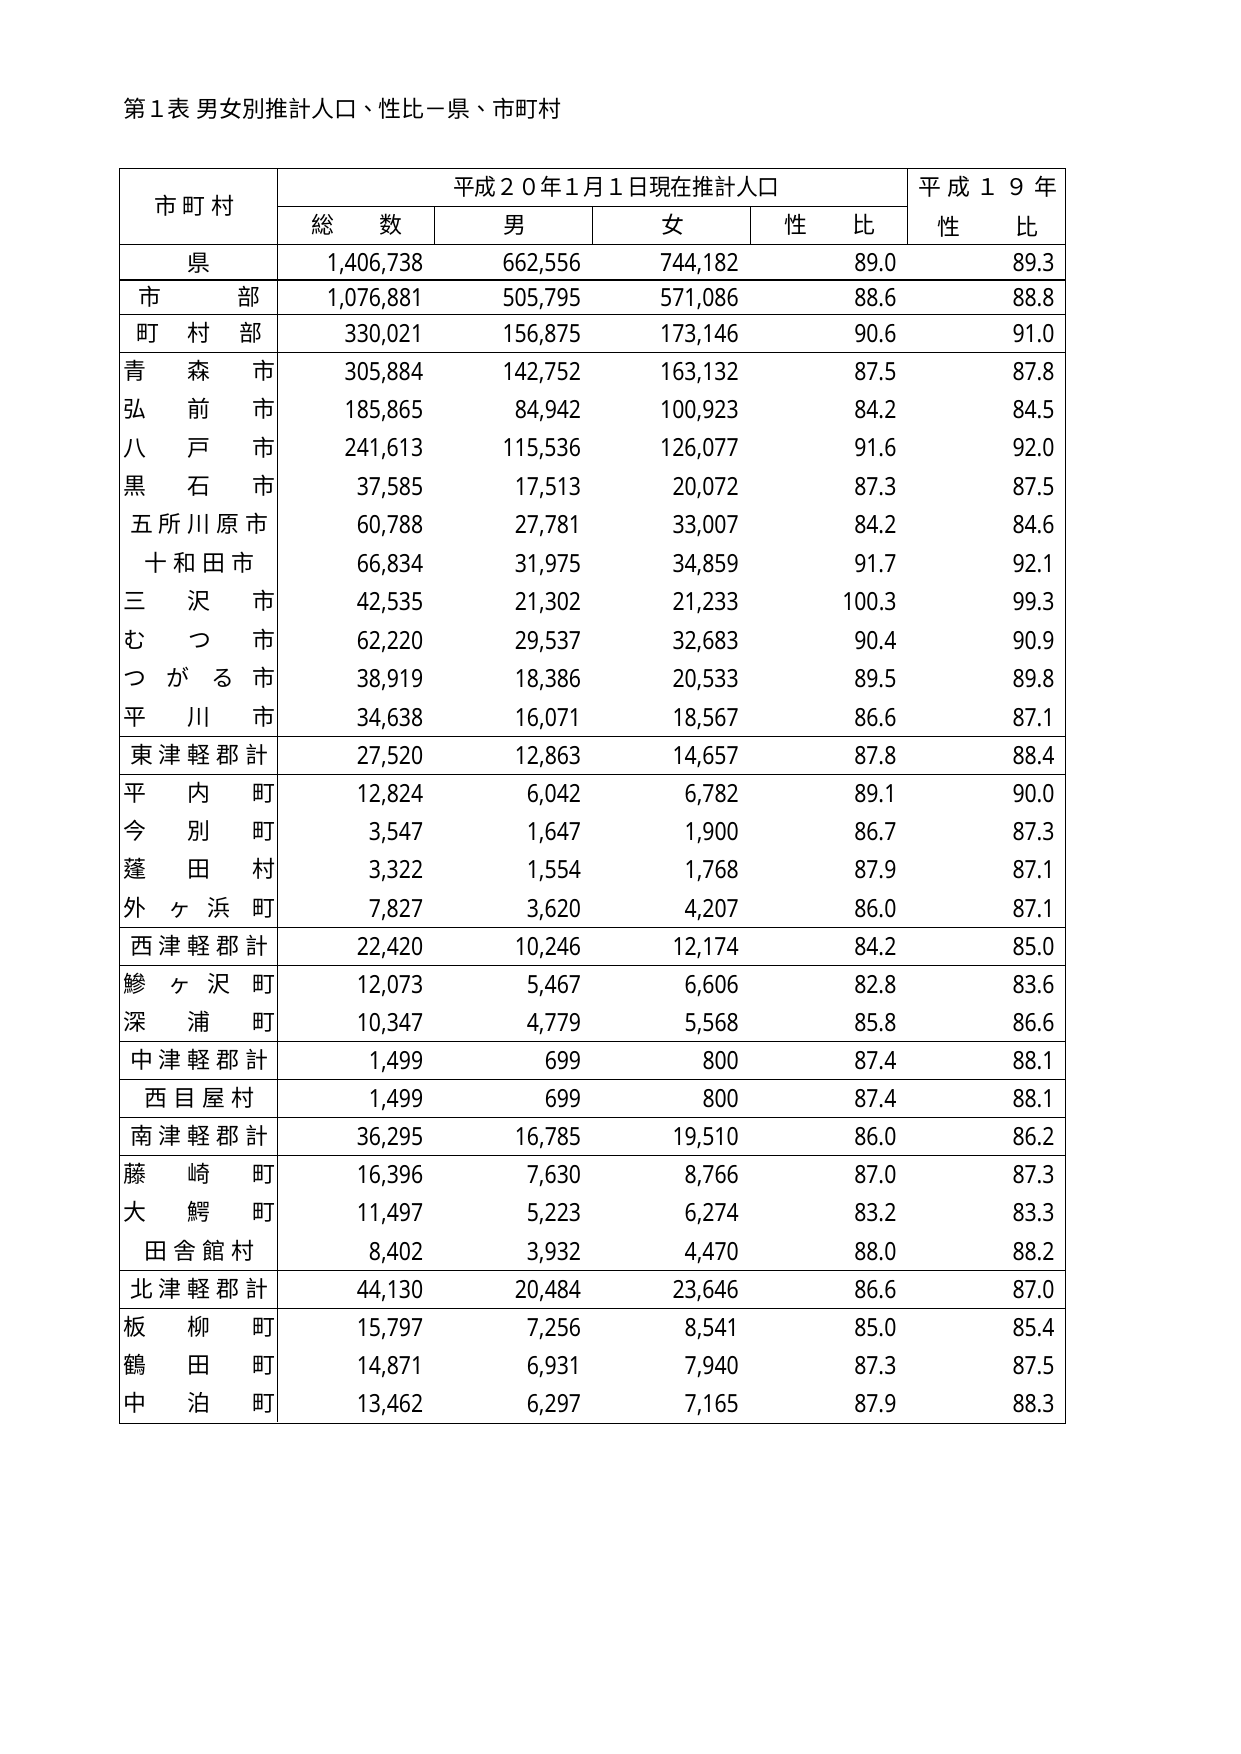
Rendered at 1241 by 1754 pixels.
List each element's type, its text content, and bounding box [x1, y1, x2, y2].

table_cell 84.2 [750, 505, 908, 543]
table_cell 五 所 川 原 市 [120, 505, 277, 543]
table_cell 29,537 [435, 620, 592, 658]
table_cell 性 比 [751, 207, 907, 244]
table_cell 305,884 [278, 353, 434, 389]
table_cell 87.3 [750, 466, 908, 504]
table_cell 800 [593, 1080, 750, 1117]
table_cell 11,497 [278, 1192, 434, 1231]
table_cell 85.0 [750, 1309, 908, 1345]
table_cell 87.0 [750, 1156, 908, 1192]
table_cell 北 津 軽 郡 計 [120, 1271, 277, 1308]
table_cell 84.5 [908, 389, 1065, 428]
table_cell 91.6 [750, 428, 908, 466]
table_cell 86.7 [750, 811, 908, 849]
table_cell 平 内 町 [120, 775, 277, 811]
table_cell 弘 前 市 [120, 389, 277, 428]
table_cell 32,683 [593, 620, 750, 658]
table_cell 91.0 [908, 315, 1065, 352]
table_cell 87.3 [750, 1345, 908, 1383]
table_cell 89.3 [908, 245, 1065, 279]
table_cell 88.0 [750, 1231, 908, 1270]
table_cell 5,568 [593, 1002, 750, 1041]
table_cell 鰺 ヶ 沢 町 [120, 966, 277, 1002]
table_cell 8,541 [593, 1309, 750, 1345]
table_cell 10,246 [435, 928, 592, 965]
table_cell 37,585 [278, 466, 434, 504]
table_cell 163,132 [593, 353, 750, 389]
table_cell 86.0 [750, 888, 908, 927]
table_cell 87.5 [750, 353, 908, 389]
table_cell 88.6 [750, 281, 908, 314]
table_cell 84,942 [435, 389, 592, 428]
table_cell 大 鰐 町 [120, 1192, 277, 1231]
table_cell 町 村 部 [120, 315, 277, 352]
table_cell 5,467 [435, 966, 592, 1002]
table_cell 86.6 [908, 1002, 1065, 1041]
table_cell 6,042 [435, 775, 592, 811]
table_cell 7,630 [435, 1156, 592, 1192]
table_cell 33,007 [593, 505, 750, 543]
table_cell 6,606 [593, 966, 750, 1002]
table_cell 87.9 [750, 1383, 908, 1422]
table_cell 100,923 [593, 389, 750, 428]
table_cell 744,182 [593, 245, 750, 279]
table_cell 36,295 [278, 1118, 434, 1155]
table_cell 27,781 [435, 505, 592, 543]
table_cell 7,940 [593, 1345, 750, 1383]
table_cell 571,086 [593, 281, 750, 314]
table_cell 藤 崎 町 [120, 1156, 277, 1192]
table_cell 800 [593, 1042, 750, 1079]
table_cell 7,827 [278, 888, 434, 927]
table_cell 田 舎 館 村 [120, 1231, 277, 1270]
table_cell 87.3 [908, 811, 1065, 849]
table_cell 中 津 軽 郡 計 [120, 1042, 277, 1079]
table_cell 12,174 [593, 928, 750, 965]
table_cell 89.0 [750, 245, 908, 279]
table_cell 八 戸 市 [120, 428, 277, 466]
table_cell 平 川 市 [120, 697, 277, 736]
table_cell 99.3 [908, 581, 1065, 620]
table_cell 黒 石 市 [120, 466, 277, 504]
table_cell 84.2 [750, 928, 908, 965]
table_cell 87.3 [908, 1156, 1065, 1192]
table_cell 84.2 [750, 389, 908, 428]
table_cell 31,975 [435, 543, 592, 581]
table_cell 87.5 [908, 1345, 1065, 1383]
table_cell 88.1 [908, 1080, 1065, 1117]
table_cell 鶴 田 町 [120, 1345, 277, 1383]
table_cell 34,638 [278, 697, 434, 736]
table_cell 505,795 [435, 281, 592, 314]
table_cell 89.8 [908, 658, 1065, 697]
table_cell 34,859 [593, 543, 750, 581]
table_cell 15,797 [278, 1309, 434, 1345]
table_cell 90.9 [908, 620, 1065, 658]
table_cell 17,513 [435, 466, 592, 504]
table_cell 27,520 [278, 737, 434, 774]
table_cell 4,207 [593, 888, 750, 927]
table_cell 185,865 [278, 389, 434, 428]
table_cell 20,533 [593, 658, 750, 697]
table_cell 62,220 [278, 620, 434, 658]
table_cell 深 浦 町 [120, 1002, 277, 1041]
table_cell 1,406,738 [278, 245, 434, 279]
table_cell 18,567 [593, 697, 750, 736]
table_cell 中 泊 町 [120, 1383, 277, 1422]
table_cell 21,302 [435, 581, 592, 620]
table_cell 1,499 [278, 1042, 434, 1079]
table_cell 西 津 軽 郡 計 [120, 928, 277, 965]
table_cell 7,165 [593, 1383, 750, 1422]
table_cell 87.1 [908, 849, 1065, 888]
table_cell 東 津 軽 郡 計 [120, 737, 277, 774]
table_cell 6,782 [593, 775, 750, 811]
table_cell 88.1 [908, 1042, 1065, 1079]
table_cell 87.5 [908, 466, 1065, 504]
table_cell 83.6 [908, 966, 1065, 1002]
table_cell 86.2 [908, 1118, 1065, 1155]
table_cell 115,536 [435, 428, 592, 466]
table_cell 86.6 [750, 1271, 908, 1308]
table_cell 16,396 [278, 1156, 434, 1192]
table_cell 84.6 [908, 505, 1065, 543]
table_cell 100.3 [750, 581, 908, 620]
table_cell 38,919 [278, 658, 434, 697]
table_cell 14,657 [593, 737, 750, 774]
table_cell 87.4 [750, 1042, 908, 1079]
table_cell 男 [435, 207, 592, 244]
table_cell 18,386 [435, 658, 592, 697]
table_cell 85.8 [750, 1002, 908, 1041]
table_header 平成２０年１月１日現在推計人口 [278, 169, 907, 206]
table_cell 86.0 [750, 1118, 908, 1155]
table_cell 90.4 [750, 620, 908, 658]
table_cell 十 和 田 市 [120, 543, 277, 581]
table_cell 85.4 [908, 1309, 1065, 1345]
subtitle 第１表 男女別推計人口、性比－県、市町村 [123, 93, 1217, 124]
table_cell 西 目 屋 村 [120, 1080, 277, 1117]
table_cell 699 [435, 1080, 592, 1117]
table_cell 8,766 [593, 1156, 750, 1192]
table_cell 20,072 [593, 466, 750, 504]
table_cell 87.0 [908, 1271, 1065, 1308]
table_cell 126,077 [593, 428, 750, 466]
table_cell 市 部 [120, 281, 277, 314]
table_cell 90.0 [908, 775, 1065, 811]
table_cell 87.1 [908, 697, 1065, 736]
table_cell 14,871 [278, 1345, 434, 1383]
table_cell 90.6 [750, 315, 908, 352]
table_cell 南 津 軽 郡 計 [120, 1118, 277, 1155]
table_cell 蓬 田 村 [120, 849, 277, 888]
table_header 平 成 １ ９ 年 性 比 [908, 169, 1065, 244]
table_cell 1,647 [435, 811, 592, 849]
table_cell 13,462 [278, 1383, 434, 1422]
table_cell 12,073 [278, 966, 434, 1002]
table_cell 88.8 [908, 281, 1065, 314]
table_cell 156,875 [435, 315, 592, 352]
table_cell 3,620 [435, 888, 592, 927]
table_cell む つ 市 [120, 620, 277, 658]
table_cell 87.9 [750, 849, 908, 888]
table_cell 330,021 [278, 315, 434, 352]
table_cell 1,900 [593, 811, 750, 849]
table_cell 3,932 [435, 1231, 592, 1270]
table_cell 10,347 [278, 1002, 434, 1041]
table_cell 外 ヶ 浜 町 [120, 888, 277, 927]
table_cell 1,076,881 [278, 281, 434, 314]
table_cell 60,788 [278, 505, 434, 543]
table_cell 6,274 [593, 1192, 750, 1231]
table_cell 89.5 [750, 658, 908, 697]
table_cell 23,646 [593, 1271, 750, 1308]
table_cell 699 [435, 1042, 592, 1079]
table_cell 91.7 [750, 543, 908, 581]
table_cell 44,130 [278, 1271, 434, 1308]
table_cell 89.1 [750, 775, 908, 811]
table_cell 4,470 [593, 1231, 750, 1270]
table_cell 142,752 [435, 353, 592, 389]
table_cell 今 別 町 [120, 811, 277, 849]
table_cell 12,824 [278, 775, 434, 811]
table_cell 5,223 [435, 1192, 592, 1231]
table_cell 82.8 [750, 966, 908, 1002]
table_cell 88.4 [908, 737, 1065, 774]
table_cell 3,547 [278, 811, 434, 849]
table_cell 86.6 [750, 697, 908, 736]
table_cell 173,146 [593, 315, 750, 352]
table_cell 6,931 [435, 1345, 592, 1383]
table_cell 85.0 [908, 928, 1065, 965]
table_cell 87.4 [750, 1080, 908, 1117]
table_cell 1,768 [593, 849, 750, 888]
table_cell 19,510 [593, 1118, 750, 1155]
table_cell 板 柳 町 [120, 1309, 277, 1345]
table_cell 42,535 [278, 581, 434, 620]
table_cell 66,834 [278, 543, 434, 581]
table_cell 87.8 [750, 737, 908, 774]
table_cell 16,071 [435, 697, 592, 736]
table_cell 12,863 [435, 737, 592, 774]
table_cell 92.1 [908, 543, 1065, 581]
table_cell 88.2 [908, 1231, 1065, 1270]
table_cell 6,297 [435, 1383, 592, 1422]
table_cell 92.0 [908, 428, 1065, 466]
table_cell 1,554 [435, 849, 592, 888]
table_cell 青 森 市 [120, 353, 277, 389]
table_cell 4,779 [435, 1002, 592, 1041]
table_cell 総 数 [278, 207, 434, 244]
table_cell 16,785 [435, 1118, 592, 1155]
table_cell 20,484 [435, 1271, 592, 1308]
table_cell 8,402 [278, 1231, 434, 1270]
table_cell 1,499 [278, 1080, 434, 1117]
table_header 市 町 村 [120, 169, 277, 244]
table_cell つ が る 市 [120, 658, 277, 697]
table_cell 83.3 [908, 1192, 1065, 1231]
table_cell 87.1 [908, 888, 1065, 927]
table_cell 83.2 [750, 1192, 908, 1231]
table_cell 3,322 [278, 849, 434, 888]
table_cell 女 [593, 207, 750, 244]
table_cell 88.3 [908, 1383, 1065, 1422]
table_cell 県 [120, 245, 277, 279]
table_cell 87.8 [908, 353, 1065, 389]
table_cell 21,233 [593, 581, 750, 620]
table_cell 662,556 [435, 245, 592, 279]
table_cell 7,256 [435, 1309, 592, 1345]
table_cell 三 沢 市 [120, 581, 277, 620]
table_cell 22,420 [278, 928, 434, 965]
table_cell 241,613 [278, 428, 434, 466]
